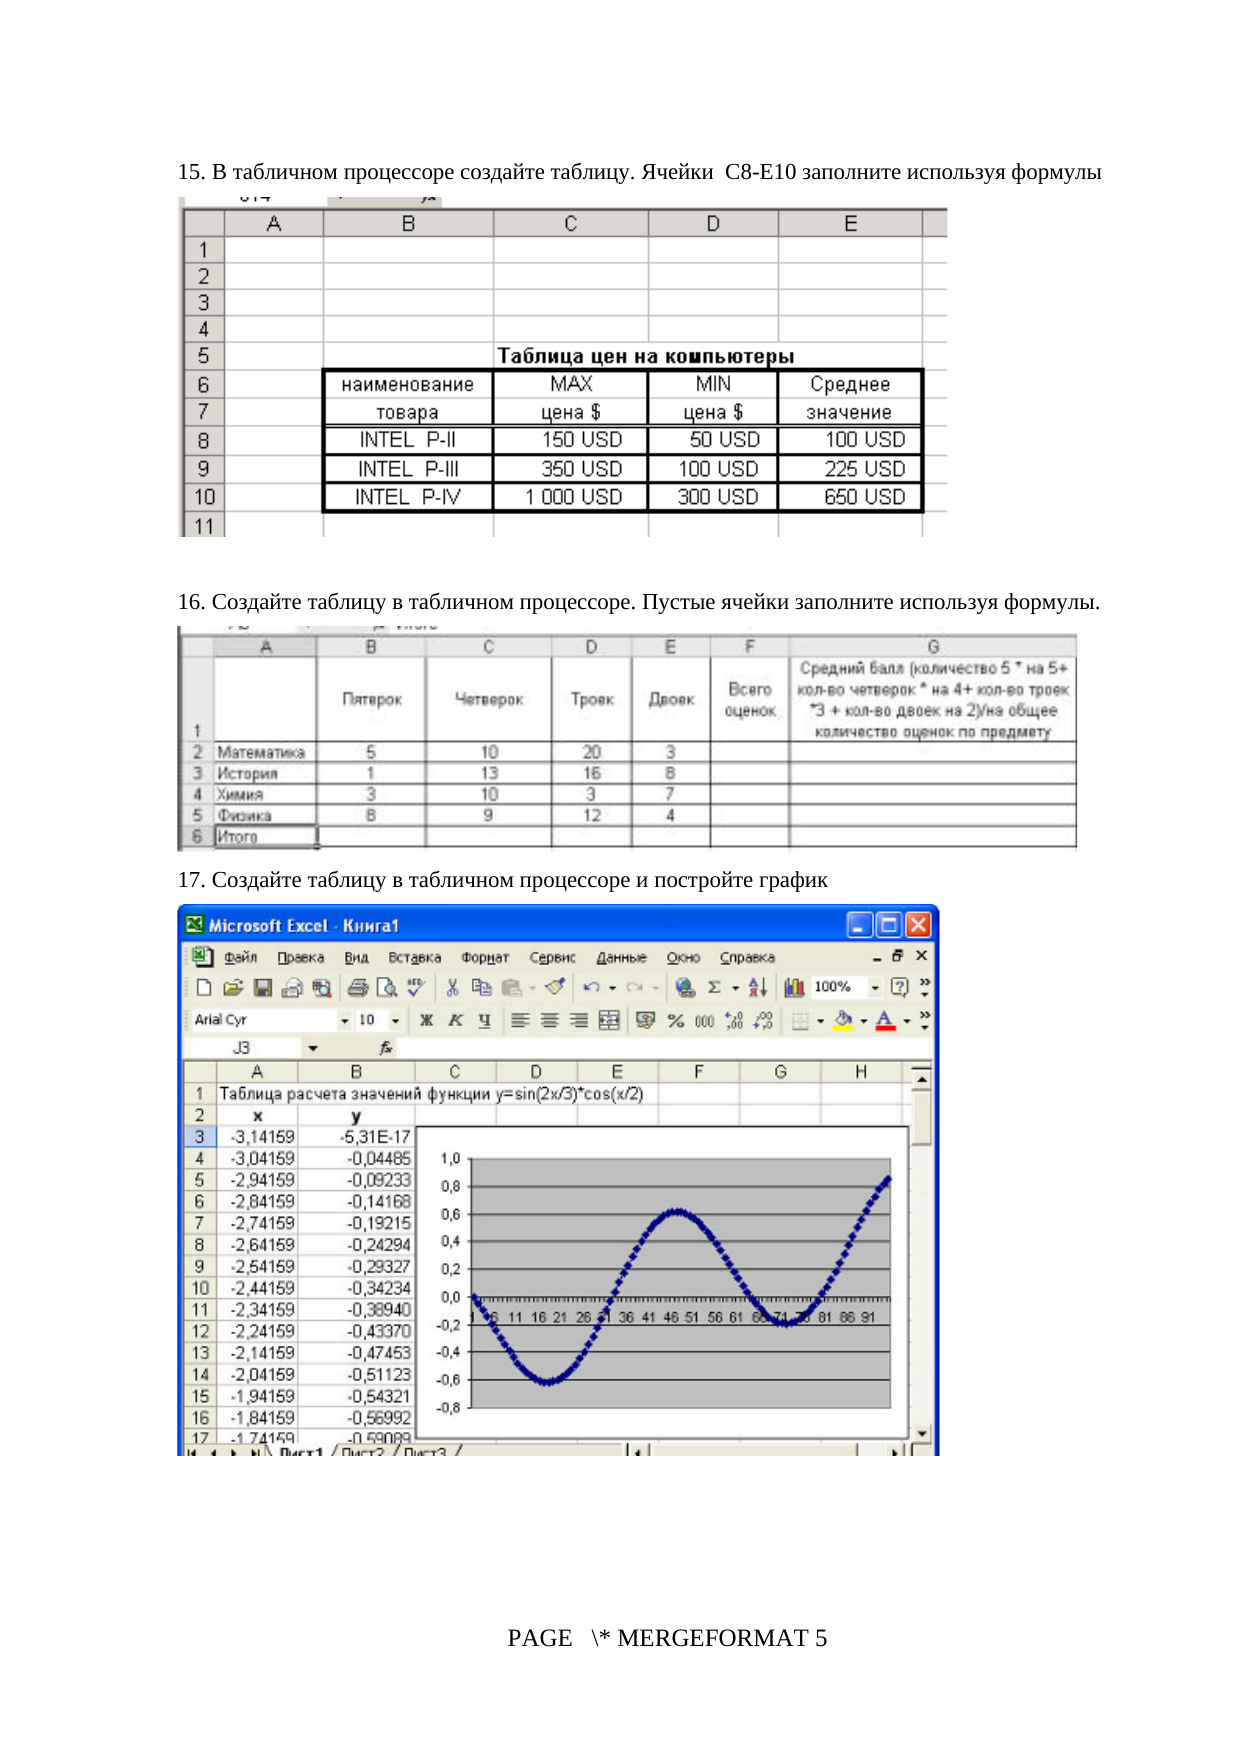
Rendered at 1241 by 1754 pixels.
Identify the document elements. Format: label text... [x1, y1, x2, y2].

text 17. Создайте таблицу в табличном процессоре и постройте график [177, 866, 1152, 892]
text 15. В табличном процессоре создайте таблицу. Ячейки С8-Е10 заполните используя формулы [177, 158, 1152, 185]
picture [177, 626, 1078, 854]
picture [177, 197, 948, 537]
text 16. Создайте таблицу в табличном процессоре. Пустые ячейки заполните используя формулы. [177, 588, 1152, 614]
picture [177, 904, 946, 1456]
